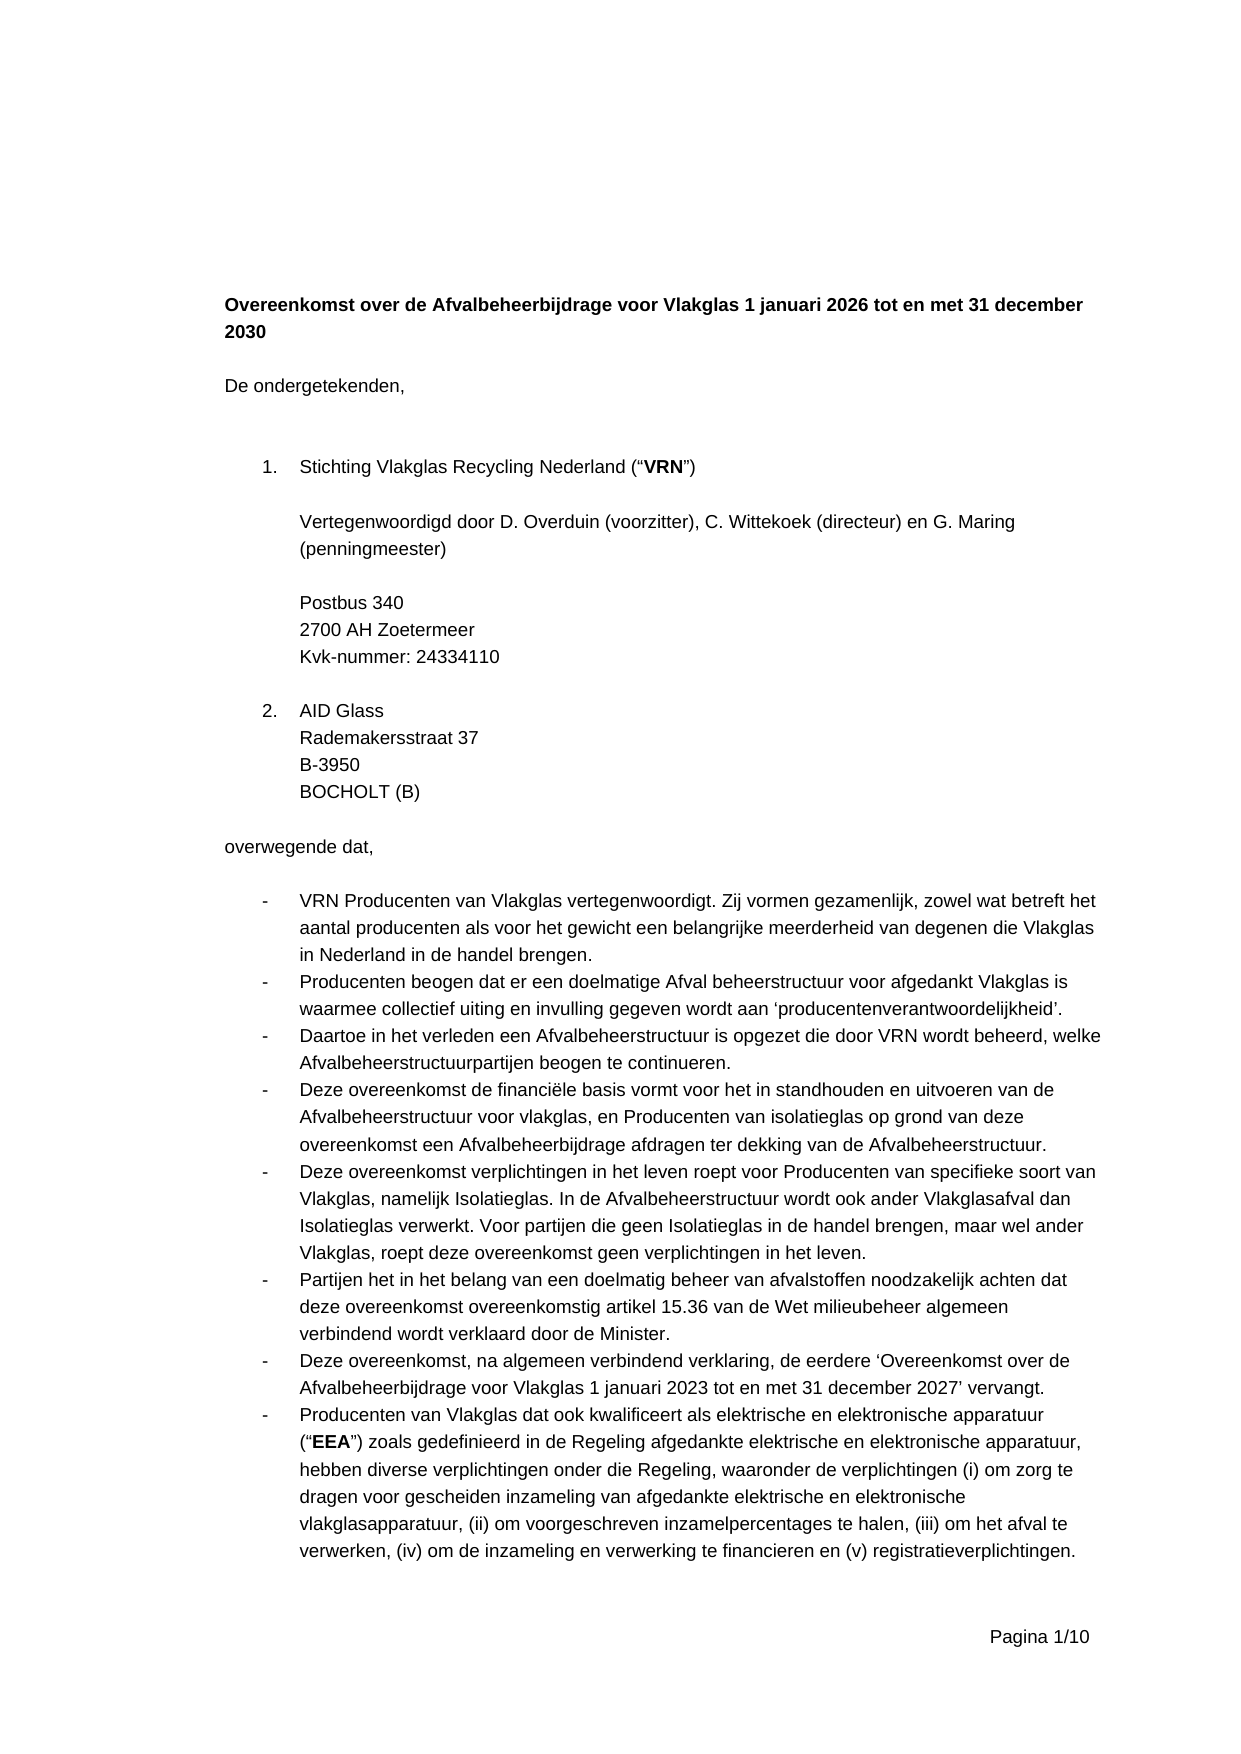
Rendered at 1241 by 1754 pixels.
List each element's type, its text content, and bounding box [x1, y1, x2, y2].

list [262, 1399, 1103, 1561]
text 2700 AH Zoetermeer [299, 613, 1103, 640]
list VRN Producenten van Vlakglas vertegenwoordigt. Zij vormen gezamenlijk, zowel wat betreft het aantal producenten als voor het gewicht een belangrijke meerderheid van degenen die Vlakglas in Nederland in de handel brengen. [262, 884, 1103, 965]
list Partijen het in het belang van een doelmatig beheer van afvalstoffen noodzakelijk achten dat deze overeenkomst overeenkomstig artikel 15.36 van de Wet milieubeheer algemeen verbindend wordt verklaard door de Minister. [262, 1263, 1103, 1344]
list Deze overeenkomst verplichtingen in het leven roept voor Producenten van specifieke soort van Vlakglas, namelijk Isolatieglas. In de Afvalbeheerstructuur wordt ook ander Vlakglasafval dan Isolatieglas verwerkt. Voor partijen die geen Isolatieglas in de handel brengen, maar wel ander Vlakglas, roept deze overeenkomst geen verplichtingen in het leven. [262, 1155, 1103, 1263]
text overwegende dat, [224, 830, 1103, 857]
text Kvk-nummer: 24334110 [299, 640, 1103, 667]
list Daartoe in het verleden een Afvalbeheerstructuur is opgezet die door VRN wordt beheerd, welke Afvalbeheerstructuurpartijen beogen te continueren. [262, 1019, 1103, 1074]
list Producenten beogen dat er een doelmatige Afval beheerstructuur voor afgedankt Vlakglas is waarmee collectief uiting en invulling gegeven wordt aan ‘producentenverantwoordelijkheid’. [262, 965, 1103, 1019]
text Overeenkomst over de Afvalbeheerbijdrage voor Vlakglas 1 januari 2026 tot en met 31 december 2030 [224, 288, 1103, 342]
text Postbus 340 [299, 586, 1103, 613]
list Deze overeenkomst, na algemeen verbindend verklaring, de eerdere ‘Overeenkomst over de Afvalbeheerbijdrage voor Vlakglas 1 januari 2023 tot en met 31 december 2027’ vervangt. [262, 1344, 1103, 1399]
text De ondergetekenden, [224, 369, 1103, 397]
list AID Glass [262, 694, 1103, 722]
text Vertegenwoordigd door D. Overduin (voorzitter), C. Wittekoek (directeur) en G. Maring (penningmeester) [299, 505, 1103, 559]
list Rademakersstraat 37 B-3950 BOCHOLT (B) [299, 722, 1103, 803]
list Deze overeenkomst de financiële basis vormt voor het in standhouden en uitvoeren van de Afvalbeheerstructuur voor vlakglas, en Producenten van isolatieglas op grond van deze overeenkomst een Afvalbeheerbijdrage afdragen ter dekking van de Afvalbeheerstructuur. [262, 1074, 1103, 1155]
list Stichting Vlakglas Recycling Nederland (“VRN”) [262, 451, 1103, 478]
